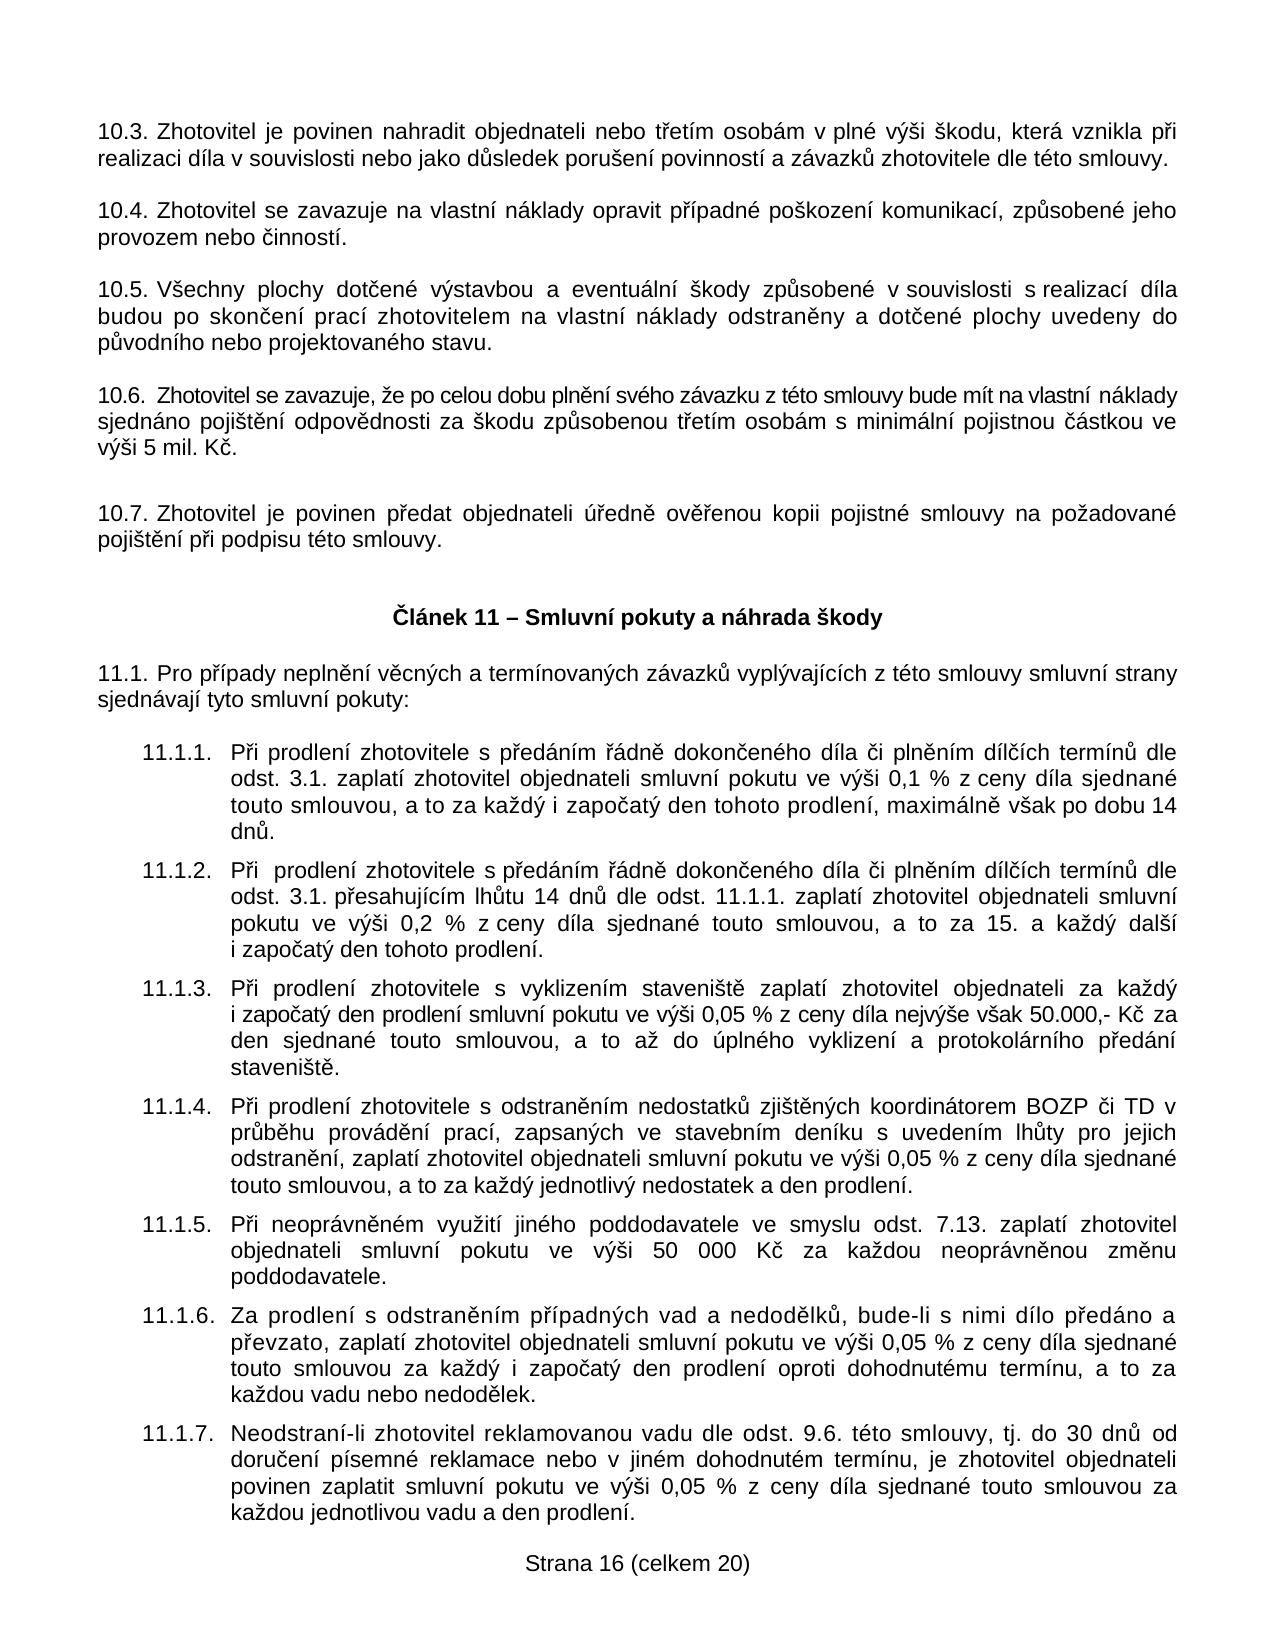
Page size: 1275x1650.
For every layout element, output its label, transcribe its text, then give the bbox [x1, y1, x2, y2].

list Pro případy neplnění věcných a termínovaných závazků vyplývajících z této smlouvy smluvní strany sjednávají tyto smluvní pokuty: [97, 660, 1177, 712]
list Za prodlení s odstraněním případných vad a nedodělků, bude-li s nimi dílo předáno a převzato, zaplatí zhotovitel objednateli smluvní pokutu ve výši 0,05 % z ceny díla sjednané touto smlouvou za každý i započatý den prodlení oproti dohodnutému termínu, a to za každou vadu nebo nedodělek. [142, 1302, 1177, 1407]
list Zhotovitel se zavazuje na vlastní náklady opravit případné poškození komunikací, způsobené jeho provozem nebo činností. [97, 197, 1177, 250]
list Zhotovitel je povinen předat objednateli úředně ověřenou kopii pojistné smlouvy na požadované pojištění při podpisu této smlouvy. [97, 499, 1177, 552]
text Článek 11 – Smluvní pokuty a náhrada škody [97, 604, 1177, 630]
list Všechny plochy dotčené výstavbou a eventuální škody způsobené v souvislosti s realizací díla budou po skončení prací zhotovitelem na vlastní náklady odstraněny a dotčené plochy uvedeny do původního nebo projektovaného stavu. [97, 276, 1177, 355]
list Při prodlení zhotovitele s předáním řádně dokončeného díla či plněním dílčích termínů dle odst. 3.1. přesahujícím lhůtu 14 dnů dle odst. 11.1.1. zaplatí zhotovitel objednateli smluvní pokutu ve výši 0,2 % z ceny díla sjednané touto smlouvou, a to za 15. a každý další i započatý den tohoto prodlení. [142, 857, 1177, 962]
list Při prodlení zhotovitele s odstraněním nedostatků zjištěných koordinátorem BOZP či TD v průběhu provádění prací, zapsaných ve stavebním deníku s uvedením lhůty pro jejich odstranění, zaplatí zhotovitel objednateli smluvní pokutu ve výši 0,05 % z ceny díla sjednané touto smlouvou, a to za každý jednotlivý nedostatek a den prodlení. [142, 1093, 1177, 1198]
list Při prodlení zhotovitele s předáním řádně dokončeného díla či plněním dílčích termínů dle odst. 3.1. zaplatí zhotovitel objednateli smluvní pokutu ve výši 0,1 % z ceny díla sjednané touto smlouvou, a to za každý i započatý den tohoto prodlení, maximálně však po dobu 14 dnů. [142, 739, 1177, 844]
list Zhotovitel se zavazuje, že po celou dobu plnění svého závazku z této smlouvy bude mít na vlastní náklady sjednáno pojištění odpovědnosti za škodu způsobenou třetím osobám s minimální pojistnou částkou ve výši 5 mil. Kč. [97, 382, 1177, 461]
list Neodstraní-li zhotovitel reklamovanou vadu dle odst. 9.6. této smlouvy, tj. do 30 dnů od doručení písemné reklamace nebo v jiném dohodnutém termínu, je zhotovitel objednateli povinen zaplatit smluvní pokutu ve výši 0,05 % z ceny díla sjednané touto smlouvou za každou jednotlivou vadu a den prodlení. [142, 1420, 1177, 1525]
list Při neoprávněném využití jiného poddodavatele ve smyslu odst. 7.13. zaplatí zhotovitel objednateli smluvní pokutu ve výši 50 000 Kč za každou neoprávněnou změnu poddodavatele. [142, 1211, 1177, 1289]
list Při prodlení zhotovitele s vyklizením staveniště zaplatí zhotovitel objednateli za každý i započatý den prodlení smluvní pokutu ve výši 0,05 % z ceny díla nejvýše však 50.000,- Kč za den sjednané touto smlouvou, a to až do úplného vyklizení a protokolárního předání staveniště. [142, 975, 1177, 1080]
list Zhotovitel je povinen nahradit objednateli nebo třetím osobám v plné výši škodu, která vznikla při realizaci díla v souvislosti nebo jako důsledek porušení povinností a závazků zhotovitele dle této smlouvy. [97, 118, 1177, 171]
